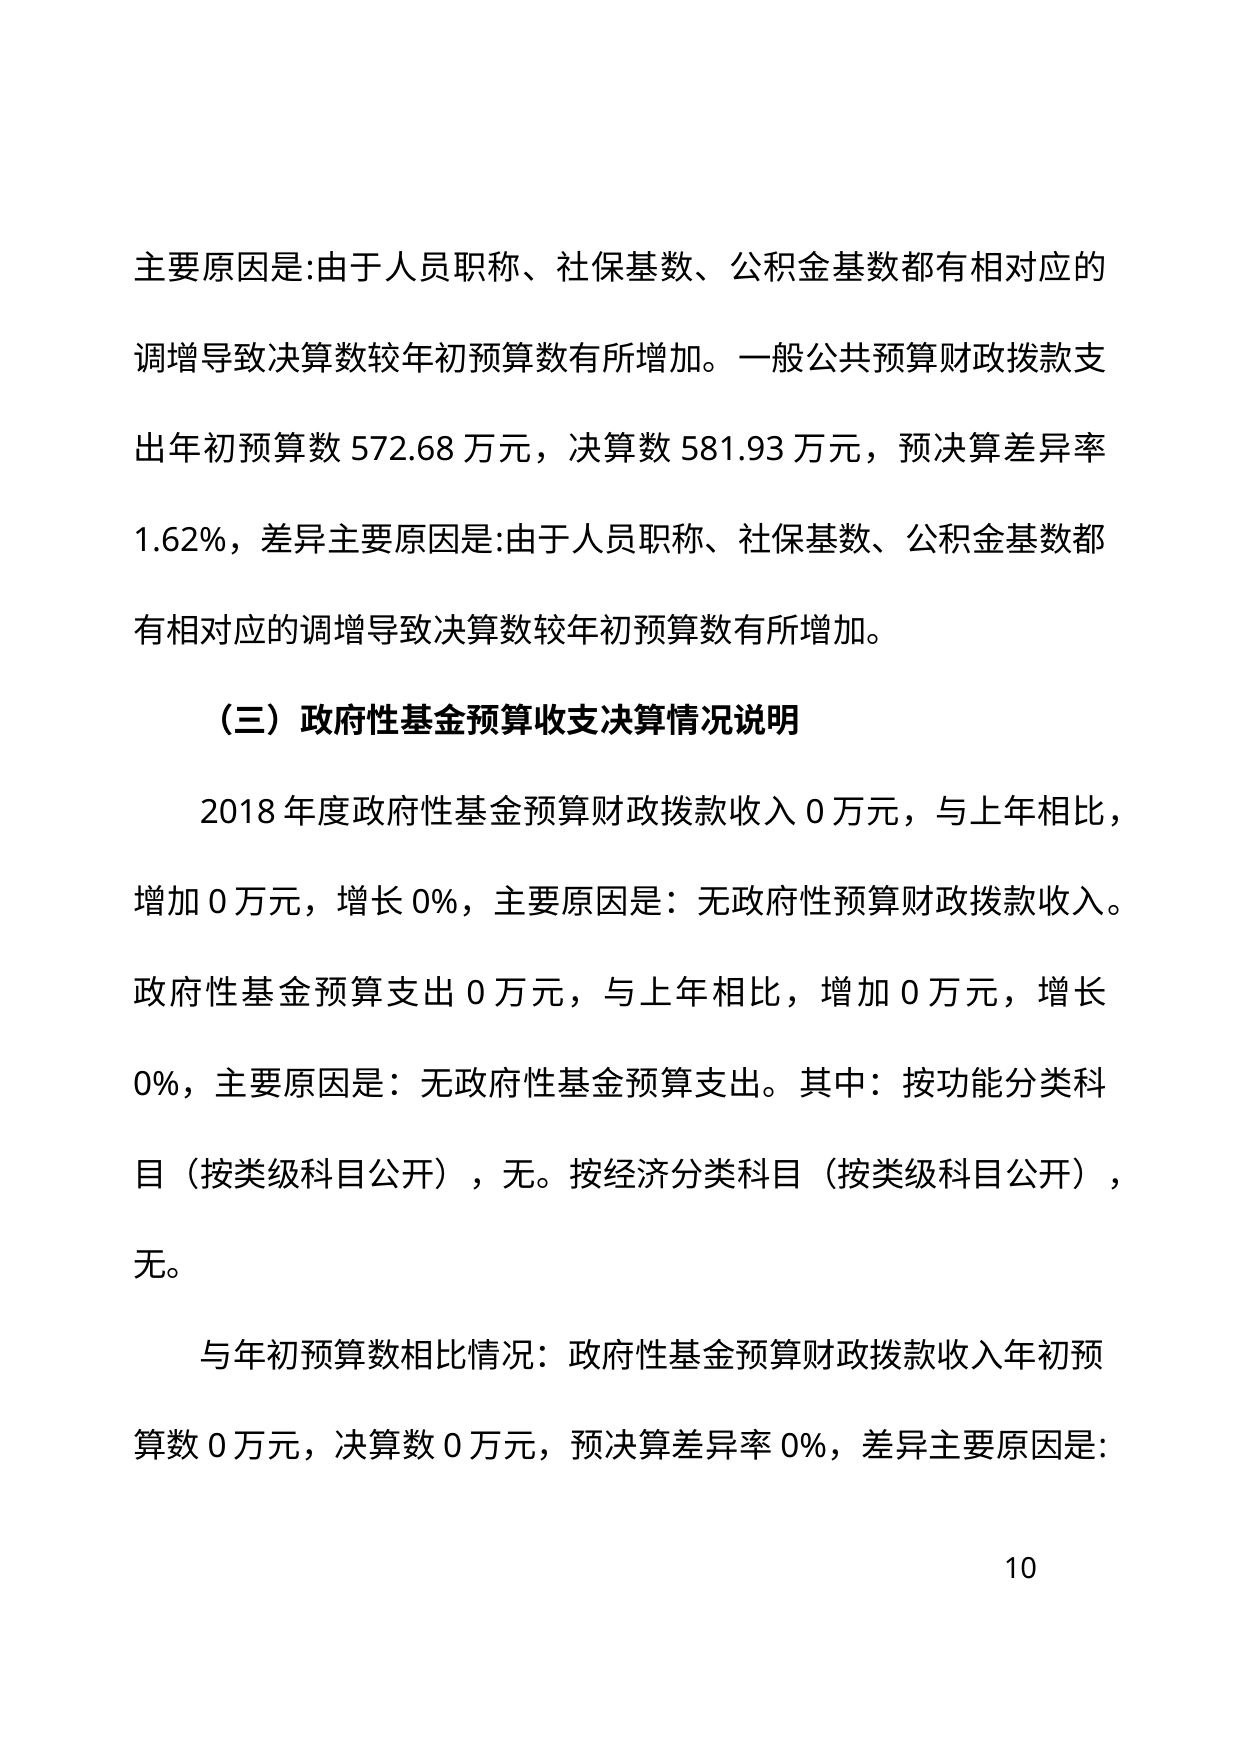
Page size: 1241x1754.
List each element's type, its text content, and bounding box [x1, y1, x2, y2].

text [133, 1307, 1107, 1489]
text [133, 220, 1107, 673]
text 2018年度政府性基金预算财政拨款收入0万元，与上年相比，增加0万元，增长0%，主要原因是：无政府性预算财政拨款收入。政府性基金预算支出0万元，与上年相比，增加0万元，增长0%，主要原因是：无政府性基金预算支出。其中：按功能分类科目（按类级科目公开），无。按经济分类科目（按类级科目公开），无。 [133, 764, 1107, 1307]
text （三）政府性基金预算收支决算情况说明 [133, 673, 1107, 764]
